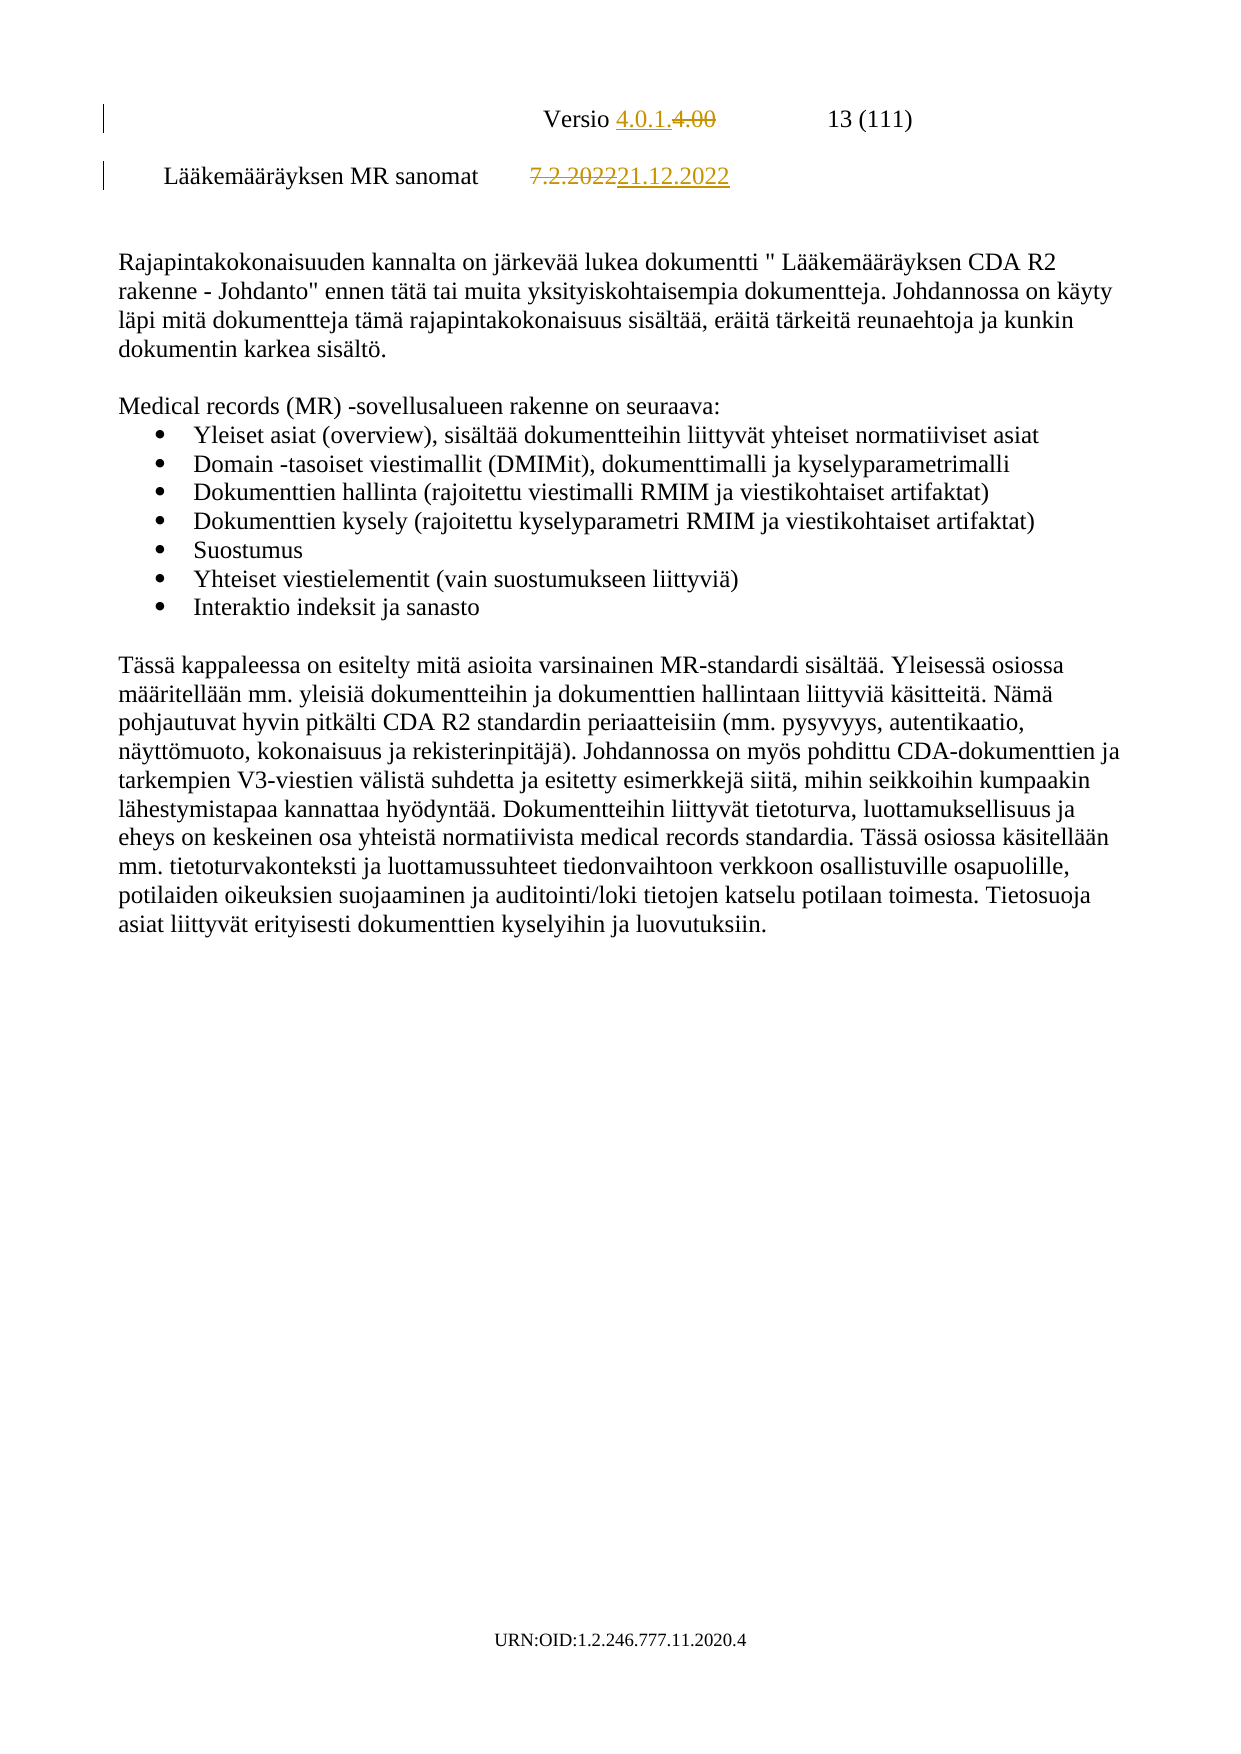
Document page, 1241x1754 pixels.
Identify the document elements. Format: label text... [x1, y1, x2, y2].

text Tässä kappaleessa on esitelty mitä asioita varsinainen MR-standardi sisältää. Yleisessä osiossa määritellään mm. yleisiä dokumentteihin ja dokumenttien hallintaan liittyviä käsitteitä. Nämä pohjautuvat hyvin pitkälti CDA R2 standardin periaatteisiin (mm. pysyvyys, autentikaatio, näyttömuoto, kokonaisuus ja rekisterinpitäjä). Johdannossa on myös pohdittu CDA-dokumenttien ja tarkempien V3-viestien välistä suhdetta ja esitetty esimerkkejä siitä, mihin seikkoihin kumpaakin lähestymistapaa kannattaa hyödyntää. Dokumentteihin liittyvät tietoturva, luottamuksellisuus ja eheys on keskeinen osa yhteistä normatiivista medical records standardia. Tässä osiossa käsitellään mm. tietoturvakonteksti ja luottamussuhteet tiedonvaihtoon verkkoon osallistuville osapuolille, potilaiden oikeuksien suojaaminen ja auditointi/loki tietojen katselu potilaan toimesta. Tietosuoja asiat liittyvät erityisesti dokumenttien kyselyihin ja luovutuksiin. [118, 650, 1122, 937]
list Yhteiset viestielementit (vain suostumukseen liittyviä) [156, 564, 1122, 592]
list Suostumus [156, 535, 1122, 564]
list Yleiset asiat (overview), sisältää dokumentteihin liittyvät yhteiset normatiiviset asiat [156, 420, 1122, 449]
text Rajapintakokonaisuuden kannalta on järkevää lukea dokumentti " Lääkemääräyksen CDA R2 rakenne - Johdanto" ennen tätä tai muita yksityiskohtaisempia dokumentteja. Johdannossa on käyty läpi mitä dokumentteja tämä rajapintakokonaisuus sisältää, eräitä tärkeitä reunaehtoja ja kunkin dokumentin karkea sisältö. [118, 247, 1122, 362]
list Domain -tasoiset viestimallit (DMIMit), dokumenttimalli ja kyselyparametrimalli [156, 449, 1122, 477]
list Interaktio indeksit ja sanasto [156, 592, 1122, 621]
text Medical records (MR) -sovellusalueen rakenne on seuraava: [118, 391, 1122, 420]
list Dokumenttien kysely (rajoitettu kyselyparametri RMIM ja viestikohtaiset artifaktat) [156, 506, 1122, 535]
list Dokumenttien hallinta (rajoitettu viestimalli RMIM ja viestikohtaiset artifaktat) [156, 477, 1122, 506]
